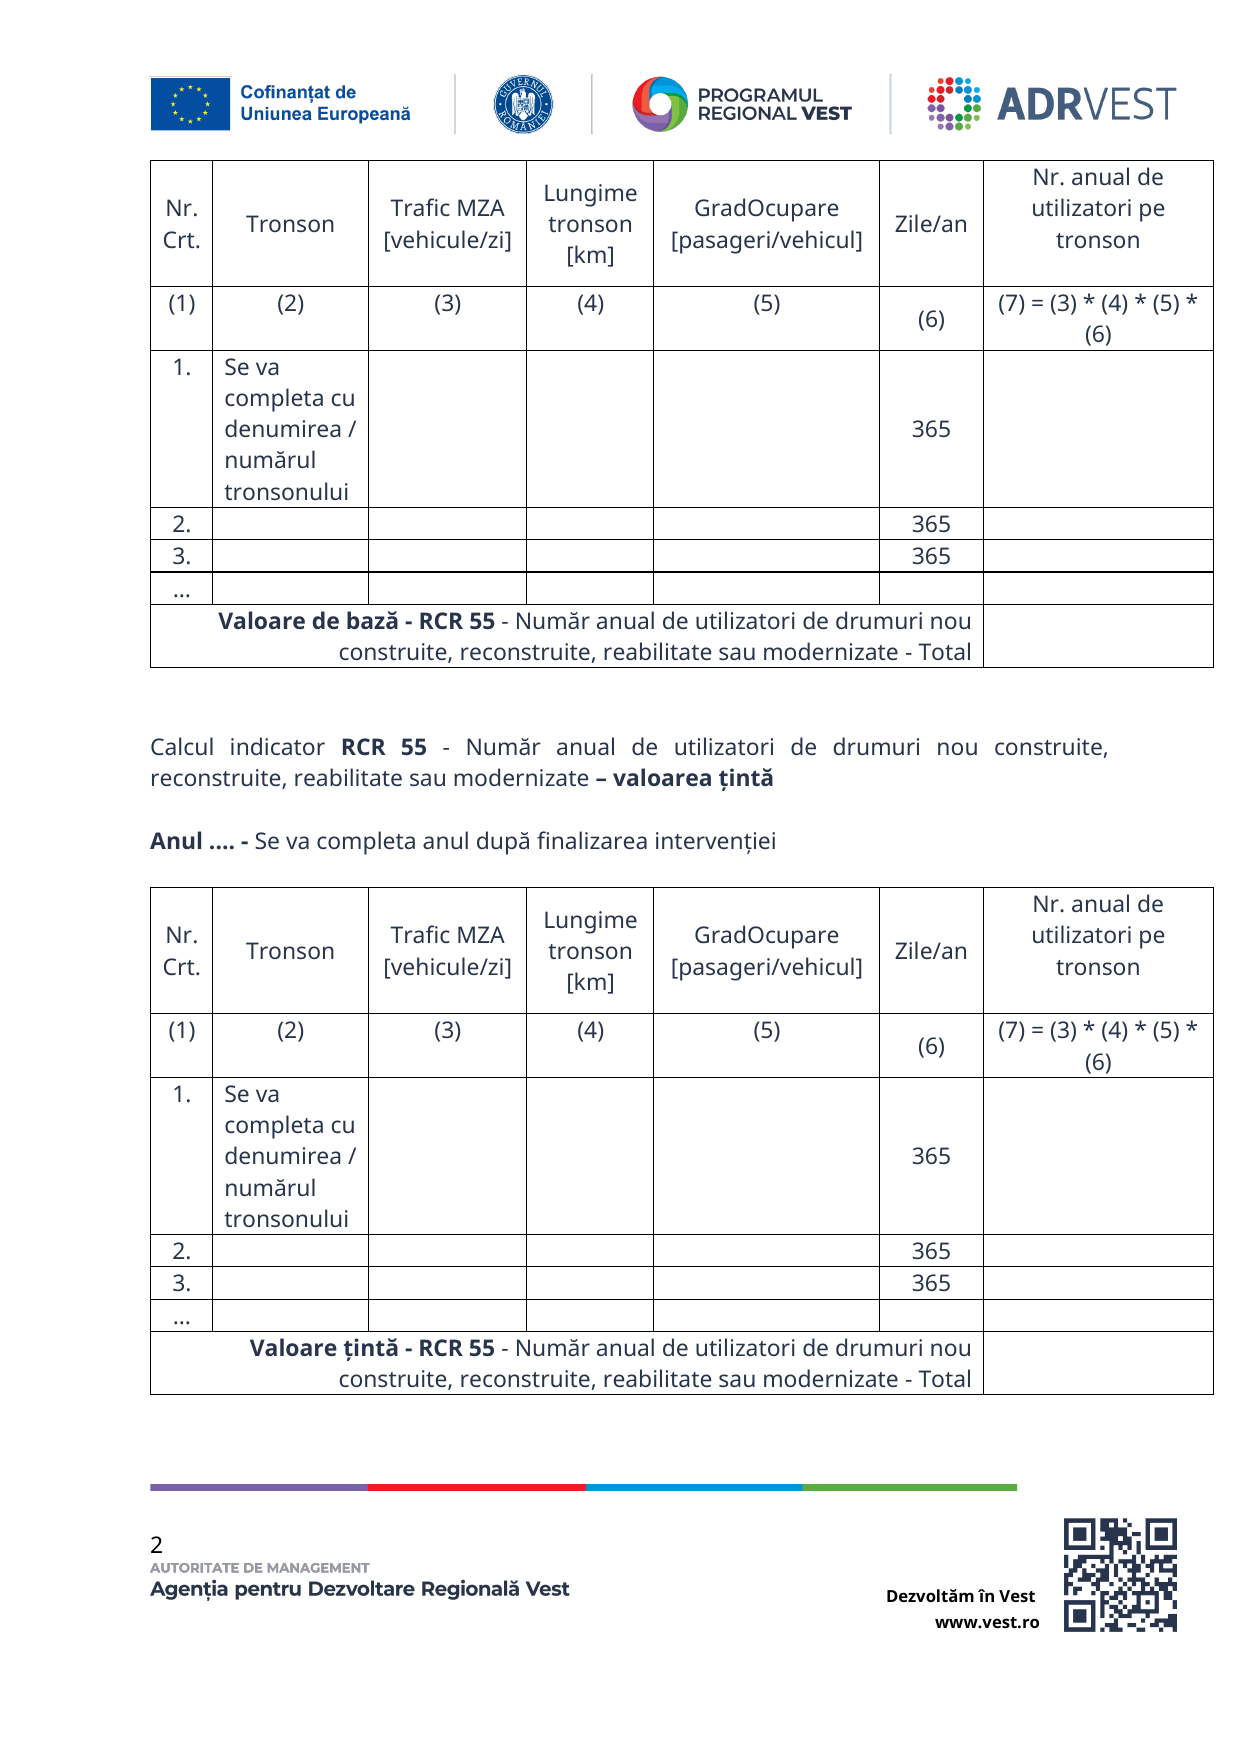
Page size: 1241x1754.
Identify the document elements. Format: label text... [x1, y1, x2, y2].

table_cell [984, 573, 1213, 604]
table_cell [213, 1300, 368, 1331]
table_cell (3) [369, 287, 526, 349]
table_cell … [151, 573, 212, 604]
table_cell [654, 1300, 879, 1331]
table_cell [984, 540, 1213, 571]
table_header Trafic MZA [vehicule/zi] [369, 888, 526, 1013]
table_cell 365 [880, 540, 983, 571]
table_cell [984, 1267, 1213, 1298]
table_cell Valoare țintă - RCR 55 - Număr anual de utilizatori de drumuri nou construite, reconstruite, reabilitate sau modernizate - Total [151, 1332, 983, 1394]
table_cell [527, 1078, 653, 1234]
table_header Nr. anual de utilizatori pe tronson [984, 161, 1213, 286]
table_cell (1) [151, 287, 212, 349]
table_cell … [151, 1300, 212, 1331]
table_cell [654, 1078, 879, 1234]
table_cell [527, 540, 653, 571]
text Anul .... - Se va completa anul după finalizarea intervenției [150, 824, 1110, 856]
table_cell [213, 1267, 368, 1298]
table_cell [880, 1300, 983, 1331]
table_cell [984, 351, 1213, 507]
table_cell [984, 1078, 1213, 1234]
table_cell (2) [213, 1014, 368, 1077]
table_cell Se va completa cu denumirea / numărul tronsonului [213, 1078, 368, 1234]
table_cell [369, 540, 526, 571]
table_cell [527, 1300, 653, 1331]
table_cell [984, 1332, 1213, 1394]
table_cell [213, 540, 368, 571]
table_cell [527, 351, 653, 507]
table_cell (2) [213, 287, 368, 349]
table_cell [527, 508, 653, 539]
table_cell [369, 1267, 526, 1298]
table_header Zile/an [880, 161, 983, 286]
table_cell (7) = (3) * (4) * (5) * (6) [984, 287, 1213, 349]
table_cell (3) [369, 1014, 526, 1077]
table_header Zile/an [880, 888, 983, 1013]
table_cell 2. [151, 508, 212, 539]
table_cell [369, 1235, 526, 1266]
table_cell [213, 573, 368, 604]
table_cell [654, 508, 879, 539]
table_header Lungime tronson [km] [527, 161, 653, 286]
table_header GradOcupare [pasageri/vehicul] [654, 888, 879, 1013]
picture [149, 74, 1177, 134]
table_cell [984, 1235, 1213, 1266]
table_header GradOcupare [pasageri/vehicul] [654, 161, 879, 286]
table_cell 365 [880, 1078, 983, 1234]
table_cell [654, 1267, 879, 1298]
table_cell [880, 573, 983, 604]
table_cell (1) [151, 1014, 212, 1077]
table_cell 2. [151, 1235, 212, 1266]
table_cell [213, 1235, 368, 1266]
table_cell (6) [880, 1014, 983, 1077]
table_cell (5) [654, 287, 879, 349]
table_header Nr. Crt. [151, 161, 212, 286]
table_cell [213, 508, 368, 539]
table_cell [984, 605, 1213, 667]
table_cell [369, 573, 526, 604]
table_cell [369, 1078, 526, 1234]
table_cell [527, 1267, 653, 1298]
table_cell 365 [880, 351, 983, 507]
table_cell (4) [527, 287, 653, 349]
table_cell 365 [880, 1235, 983, 1266]
table_cell Valoare de bază - RCR 55 - Număr anual de utilizatori de drumuri nou construite, reconstruite, reabilitate sau modernizate - Total [151, 605, 983, 667]
table_cell 365 [880, 508, 983, 539]
table_cell 1. [151, 1078, 212, 1234]
table_cell (5) [654, 1014, 879, 1077]
table_cell (6) [880, 287, 983, 349]
table_header Trafic MZA [vehicule/zi] [369, 161, 526, 286]
table_cell [654, 351, 879, 507]
table_cell [654, 540, 879, 571]
table_cell [369, 351, 526, 507]
table_header Nr. anual de utilizatori pe tronson [984, 888, 1213, 1013]
table_cell 3. [151, 540, 212, 571]
table_cell [654, 573, 879, 604]
text Calcul indicator RCR 55 - Număr anual de utilizatori de drumuri nou construite, reconstruite, reabilitate sau modernizate – valoarea țintă [150, 731, 1110, 793]
table_cell [527, 573, 653, 604]
table_cell [527, 1235, 653, 1266]
table_cell Se va completa cu denumirea / numărul tronsonului [213, 351, 368, 507]
table_cell [369, 508, 526, 539]
table_cell [654, 1235, 879, 1266]
picture [1055, 1510, 1186, 1641]
table_cell [984, 508, 1213, 539]
table_cell [369, 1300, 526, 1331]
table_cell 365 [880, 1267, 983, 1298]
table_header Lungime tronson [km] [527, 888, 653, 1013]
table_header Tronson [213, 161, 368, 286]
table_header Nr. Crt. [151, 888, 212, 1013]
table_cell (4) [527, 1014, 653, 1077]
table_cell 1. [151, 351, 212, 507]
table_header Tronson [213, 888, 368, 1013]
table_cell [984, 1300, 1213, 1331]
table_cell (7) = (3) * (4) * (5) * (6) [984, 1014, 1213, 1077]
table_cell 3. [151, 1267, 212, 1298]
